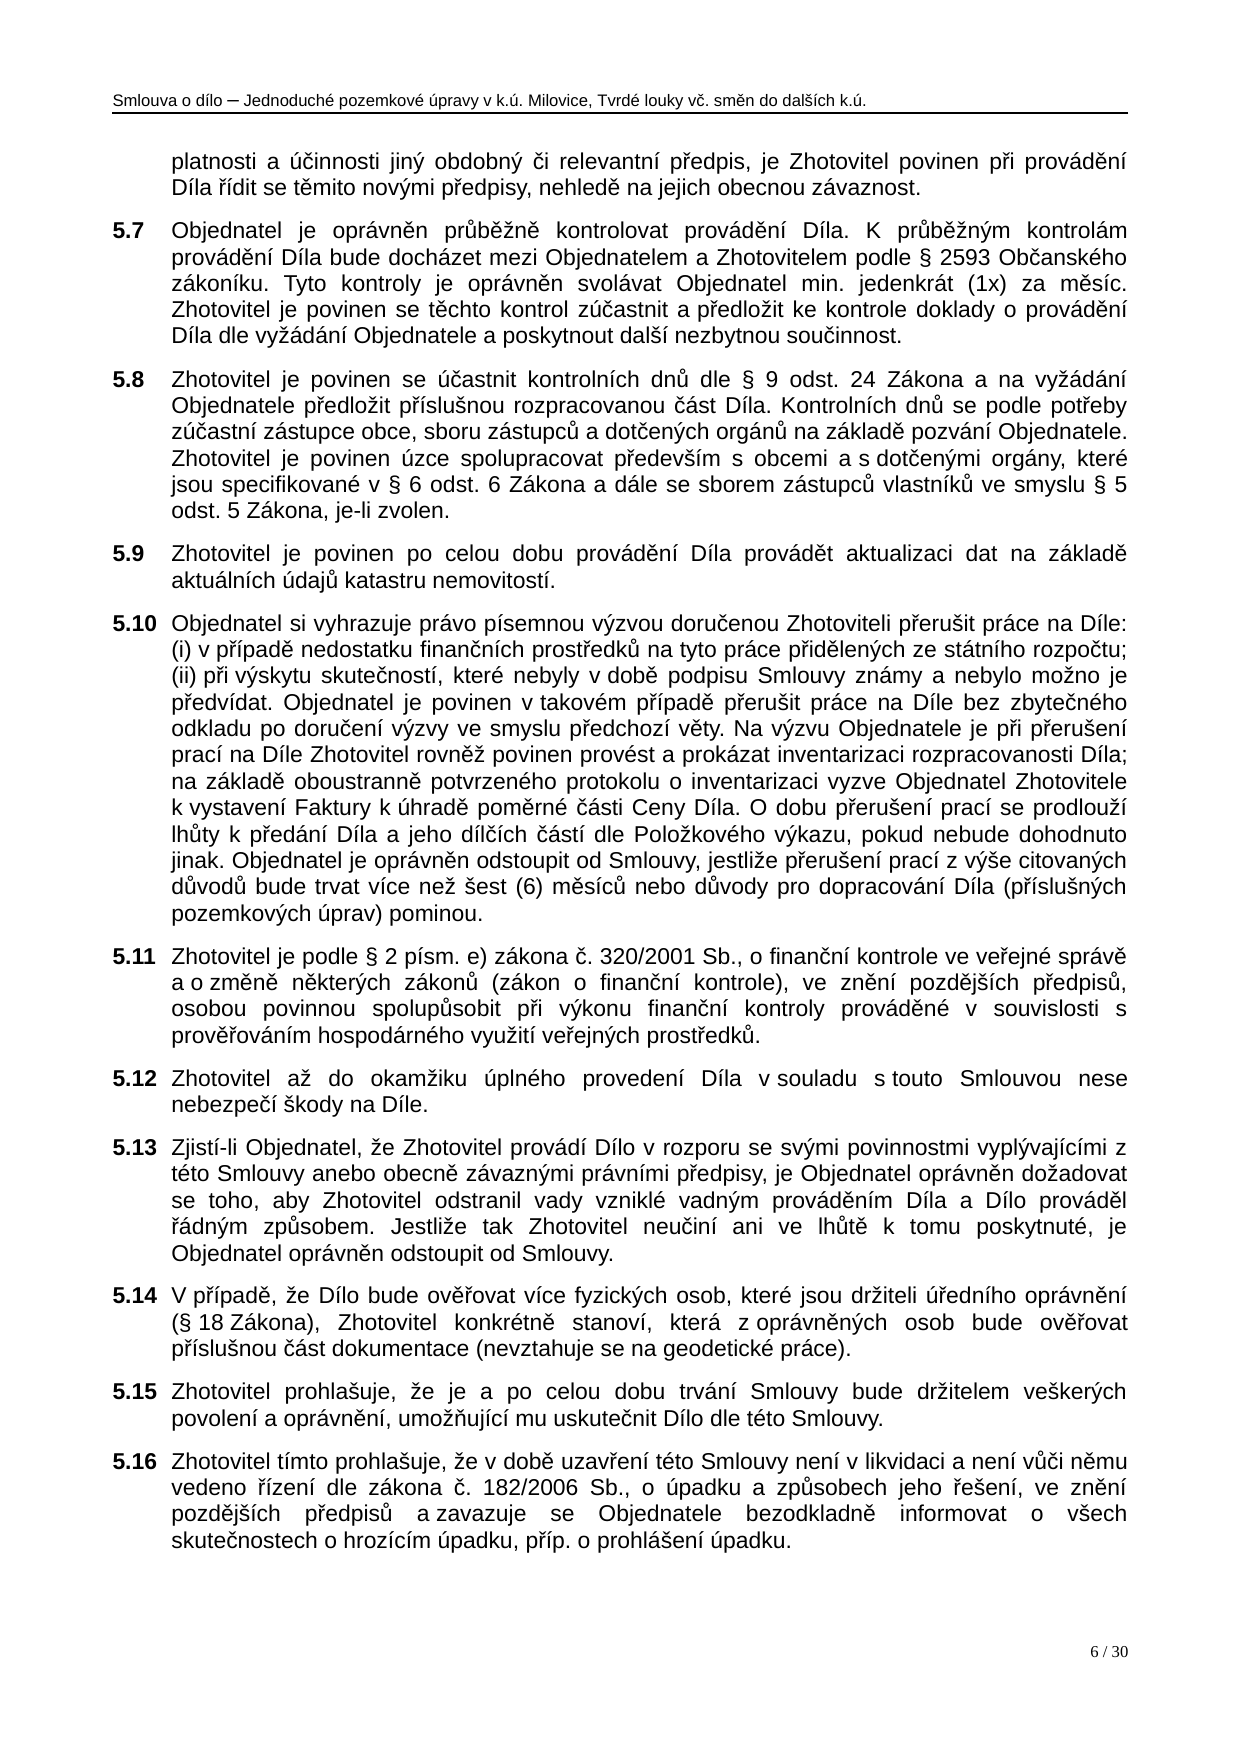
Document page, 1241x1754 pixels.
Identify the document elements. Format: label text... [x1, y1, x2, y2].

text Zjistí-li Objednatel, že Zhotovitel provádí Dílo v rozporu se svými povinnostmi vyplývajícími z této Smlouvy anebo obecně závaznými právními předpisy, je Objednatel oprávněn dožadovat se toho, aby Zhotovitel odstranil vady vzniklé vadným prováděním Díla a Dílo prováděl řádným způsobem. Jestliže tak Zhotovitel neučiní ani ve lhůtě k tomu poskytnuté, je Objednatel oprávněn odstoupit od Smlouvy. [112, 1134, 1128, 1266]
text Zhotovitel prohlašuje, že je a po celou dobu trvání Smlouvy bude držitelem veškerých povolení a oprávnění, umožňující mu uskutečnit Dílo dle této Smlouvy. [112, 1378, 1128, 1431]
text V případě, že Dílo bude ověřovat více fyzických osob, které jsou držiteli úředního oprávnění (§ 18 Zákona), Zhotovitel konkrétně stanoví, která z oprávněných osob bude ověřovat příslušnou část dokumentace (nevztahuje se na geodetické práce). [112, 1282, 1128, 1362]
text Zhotovitel je podle § 2 písm. e) zákona č. 320/2001 Sb., o finanční kontrole ve veřejné správě a o změně některých zákonů (zákon o finanční kontrole), ve znění pozdějších předpisů, osobou povinnou spolupůsobit při výkonu finanční kontroly prováděné v souvislosti s prověřováním hospodárného využití veřejných prostředků. [112, 943, 1128, 1048]
text Zhotovitel je povinen po celou dobu provádění Díla provádět aktualizaci dat na základě aktuálních údajů katastru nemovitostí. [112, 540, 1128, 593]
text Objednatel si vyhrazuje právo písemnou výzvou doručenou Zhotoviteli přerušit práce na Díle: (i) v případě nedostatku finančních prostředků na tyto práce přidělených ze státního rozpočtu; (ii) při výskytu skutečností, které nebyly v době podpisu Smlouvy známy a nebylo možno je předvídat. Objednatel je povinen v takovém případě přerušit práce na Díle bez zbytečného odkladu po doručení výzvy ve smyslu předchozí věty. Na výzvu Objednatele je při přerušení prací na Díle Zhotovitel rovněž povinen provést a prokázat inventarizaci rozpracovanosti Díla; na základě oboustranně potvrzeného protokolu o inventarizaci vyzve Objednatel Zhotovitele k vystavení Faktury k úhradě poměrné části Ceny Díla. O dobu přerušení prací se prodlouží lhůty k předání Díla a jeho dílčích částí dle Položkového výkazu, pokud nebude dohodnuto jinak. Objednatel je oprávněn odstoupit od Smlouvy, jestliže přerušení prací z výše citovaných důvodů bude trvat více než šest (6) měsíců nebo důvody pro dopracování Díla (příslušných pozemkových úprav) pominou. [112, 610, 1128, 926]
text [112, 148, 1128, 200]
text Zhotovitel tímto prohlašuje, že v době uzavření této Smlouvy není v likvidaci a není vůči němu vedeno řízení dle zákona č. 182/2006 Sb., o úpadku a způsobech jeho řešení, ve znění pozdějších předpisů a zavazuje se Objednatele bezodkladně informovat o všech skutečnostech o hrozícím úpadku, příp. o prohlášení úpadku. [112, 1448, 1128, 1553]
text Objednatel je oprávněn průběžně kontrolovat provádění Díla. K průběžným kontrolám provádění Díla bude docházet mezi Objednatelem a Zhotovitelem podle § 2593 Občanského zákoníku. Tyto kontroly je oprávněn svolávat Objednatel min. jedenkrát (1x) za měsíc. Zhotovitel je povinen se těchto kontrol zúčastnit a předložit ke kontrole doklady o provádění Díla dle vyžádání Objednatele a poskytnout další nezbytnou součinnost. [112, 217, 1128, 349]
text Zhotovitel až do okamžiku úplného provedení Díla v souladu s touto Smlouvou nese nebezpečí škody na Díle. [112, 1065, 1128, 1117]
text Zhotovitel je povinen se účastnit kontrolních dnů dle § 9 odst. 24 Zákona a na vyžádání Objednatele předložit příslušnou rozpracovanou část Díla. Kontrolních dnů se podle potřeby zúčastní zástupce obce, sboru zástupců a dotčených orgánů na základě pozvání Objednatele. Zhotovitel je povinen úzce spolupracovat především s obcemi a s dotčenými orgány, které jsou specifikované v § 6 odst. 6 Zákona a dále se sborem zástupců vlastníků ve smyslu § 5 odst. 5 Zákona, je-li zvolen. [112, 366, 1128, 524]
